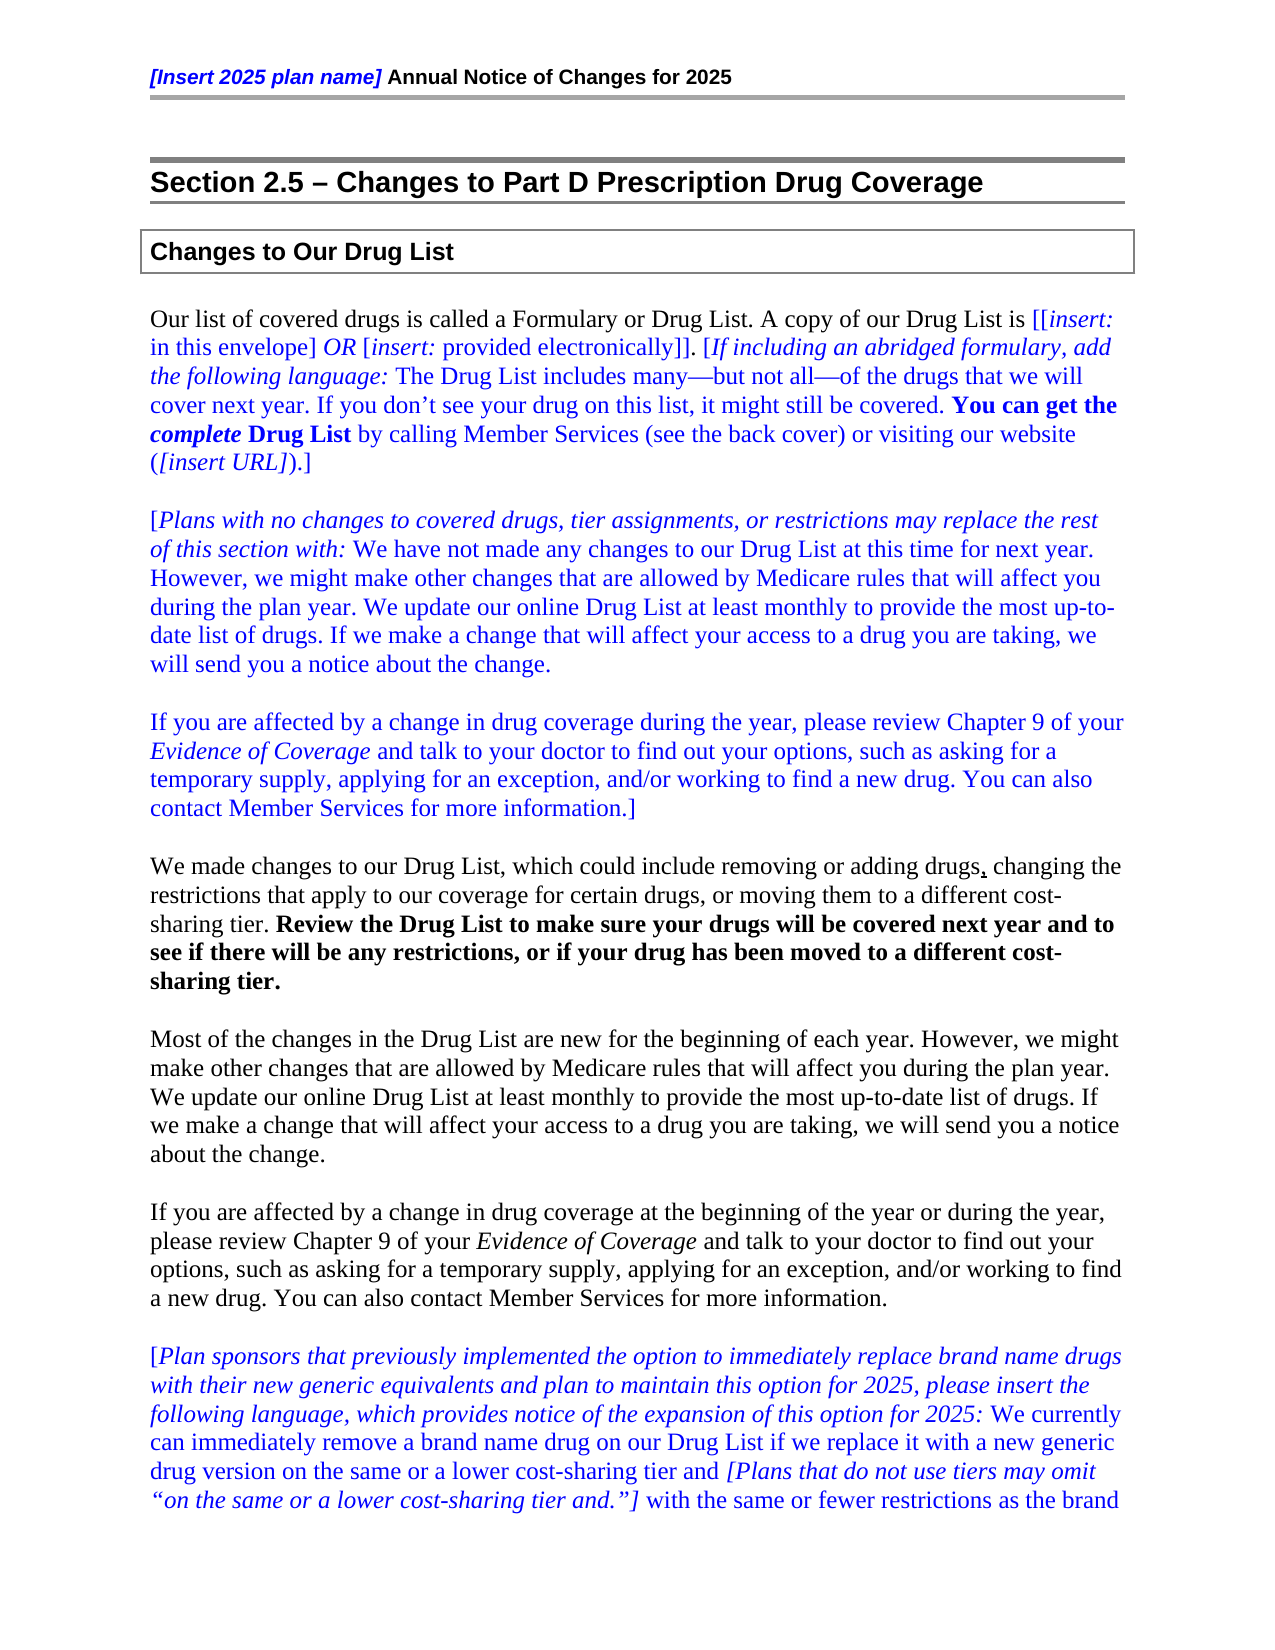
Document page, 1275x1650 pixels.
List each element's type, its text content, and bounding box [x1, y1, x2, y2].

text [Plans with no changes to covered drugs, tier assignments, or restrictions may replace the rest of this section with: We have not made any changes to our Drug List at this time for next year. However, we might make other changes that are allowed by Medicare rules that will affect you during the plan year. We update our online Drug List at least monthly to provide the most up-to-date list of drugs. If we make a change that will affect your access to a drug you are taking, we will send you a notice about the change. [150, 505, 1125, 678]
text If you are affected by a change in drug coverage at the beginning of the year or during the year, please review Chapter 9 of your Evidence of Coverage and talk to your doctor to find out your options, such as asking for a temporary supply, applying for an exception, and/or working to find a new drug. You can also contact Member Services for more information. [150, 1197, 1125, 1312]
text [150, 1341, 1125, 1514]
text Our list of covered drugs is called a Formulary or Drug List. A copy of our Drug List is [[insert: in this envelope] OR [insert: provided electronically]]. [If including an abridged formulary, add the following language: The Drug List includes many—but not all—of the drugs that we will cover next year. If you don’t see your drug on this list, it might still be covered. You can get the complete Drug List by calling Member Services (see the back cover) or visiting our website ([insert URL]).] [150, 304, 1125, 476]
text If you are affected by a change in drug coverage during the year, please review Chapter 9 of your Evidence of Coverage and talk to your doctor to find out your options, such as asking for a temporary supply, applying for an exception, and/or working to find a new drug. You can also contact Member Services for more information.] [150, 707, 1125, 822]
subtitle Changes to Our Drug List [142, 231, 1133, 272]
text We made changes to our Drug List, which could include removing or adding drugs, changing the restrictions that apply to our coverage for certain drugs, or moving them to a different cost-sharing tier. Review the Drug List to make sure your drugs will be covered next year and to see if there will be any restrictions, or if your drug has been moved to a different cost-sharing tier. [150, 851, 1125, 995]
text Most of the changes in the Drug List are new for the beginning of each year. However, we might make other changes that are allowed by Medicare rules that will affect you during the plan year. We update our online Drug List at least monthly to provide the most up-to-date list of drugs. If we make a change that will affect your access to a drug you are taking, we will send you a notice about the change. [150, 1024, 1125, 1168]
subtitle Section 2.5 – Changes to Part D Prescription Drug Coverage [150, 163, 1125, 201]
